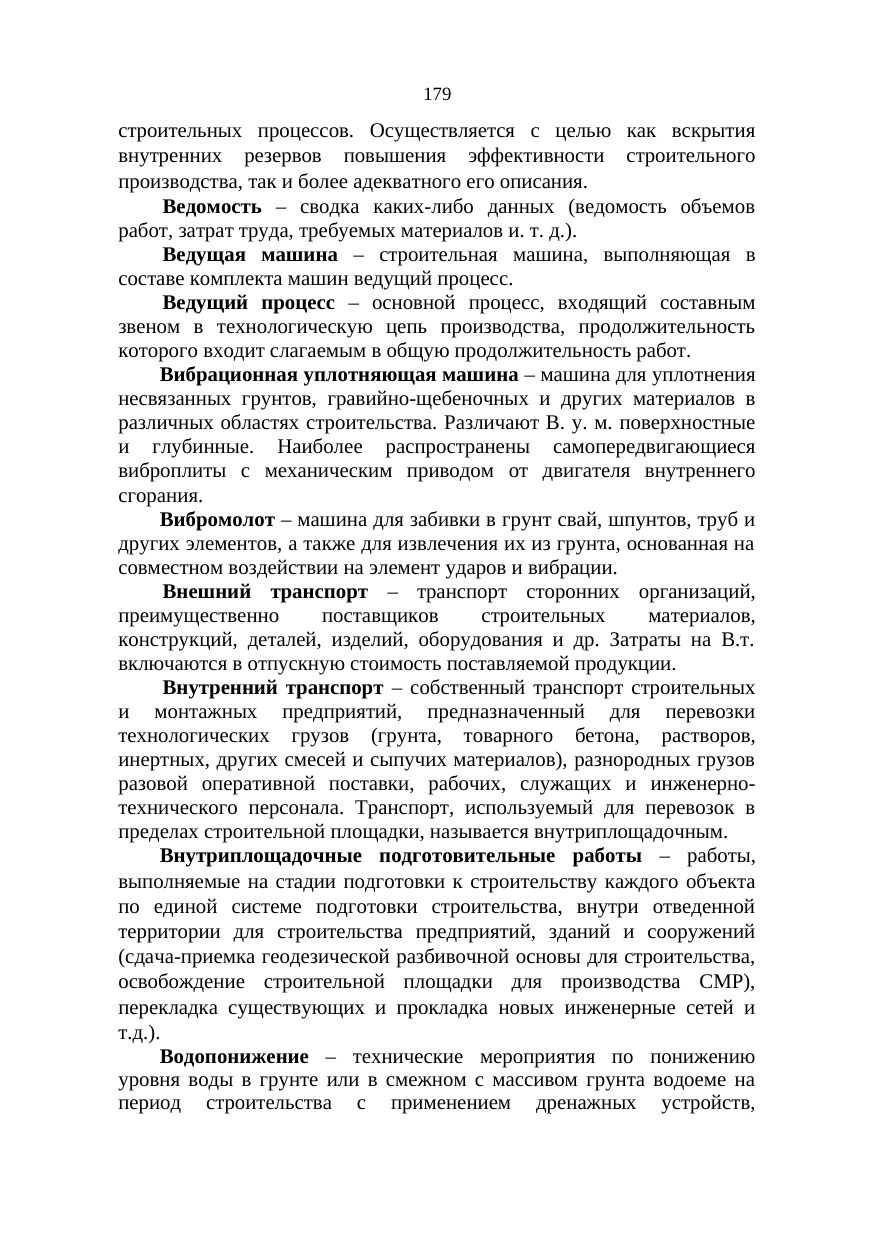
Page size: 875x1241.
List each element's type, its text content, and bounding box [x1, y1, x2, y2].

text Ведущий процесс – основной процесс, входящий составным звеном в технологическую цепь производства, продолжительность которого входит слагаемым в общую продолжительность работ. [118, 290, 756, 362]
text Вибромолот – машина для забивки в грунт свай, шпунтов, труб и других элементов, а также для извлечения их из грунта, основанная на совместном воздействии на элемент ударов и вибрации. [118, 507, 756, 579]
text Ведомость – сводка каких-либо данных (ведомость объемов работ, затрат труда, требуемых материалов и. т. д.). [118, 194, 756, 242]
text Внешний транспорт – транспорт сторонних организаций, преимущественно поставщиков строительных материалов, конструкций, деталей, изделий, оборудования и др. Затраты на В.т. включаются в отпускную стоимость поставляемой продукции. [118, 579, 756, 675]
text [118, 1045, 756, 1114]
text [118, 118, 756, 193]
text Внутриплощадочные подготовительные работы – работы, выполняемые на стадии подготовки к строительству каждого объекта по единой системе подготовки строительства, внутри отведенной территории для строительства предприятий, зданий и сооружений (сдача-приемка геодезической разбивочной основы для строительства, освобождение строительной площадки для производства СМР), перекладка существующих и прокладка новых инженерные сетей и т.д.). [118, 843, 756, 1044]
text Внутренний транспорт – собственный транспорт строительных и монтажных предприятий, предназначенный для перевозки технологических грузов (грунта, товарного бетона, растворов, инертных, других смесей и сыпучих материалов), разнородных грузов разовой оперативной поставки, рабочих, служащих и инженерно-технического персонала. Транспорт, используемый для перевозок в пределах строительной площадки, называется внутриплощадочным. [118, 675, 756, 843]
text Ведущая машина – строительная машина, выполняющая в составе комплекта машин ведущий процесс. [118, 242, 756, 290]
text Вибрационная уплотняющая машина – машина для уплотнения несвязанных грунтов, гравийно-щебеночных и других материалов в различных областях строительства. Различают В. у. м. поверхностные и глубинные. Наиболее распространены самопередвигающиеся виброплиты с механическим приводом от двигателя внутреннего сгорания. [118, 362, 756, 507]
